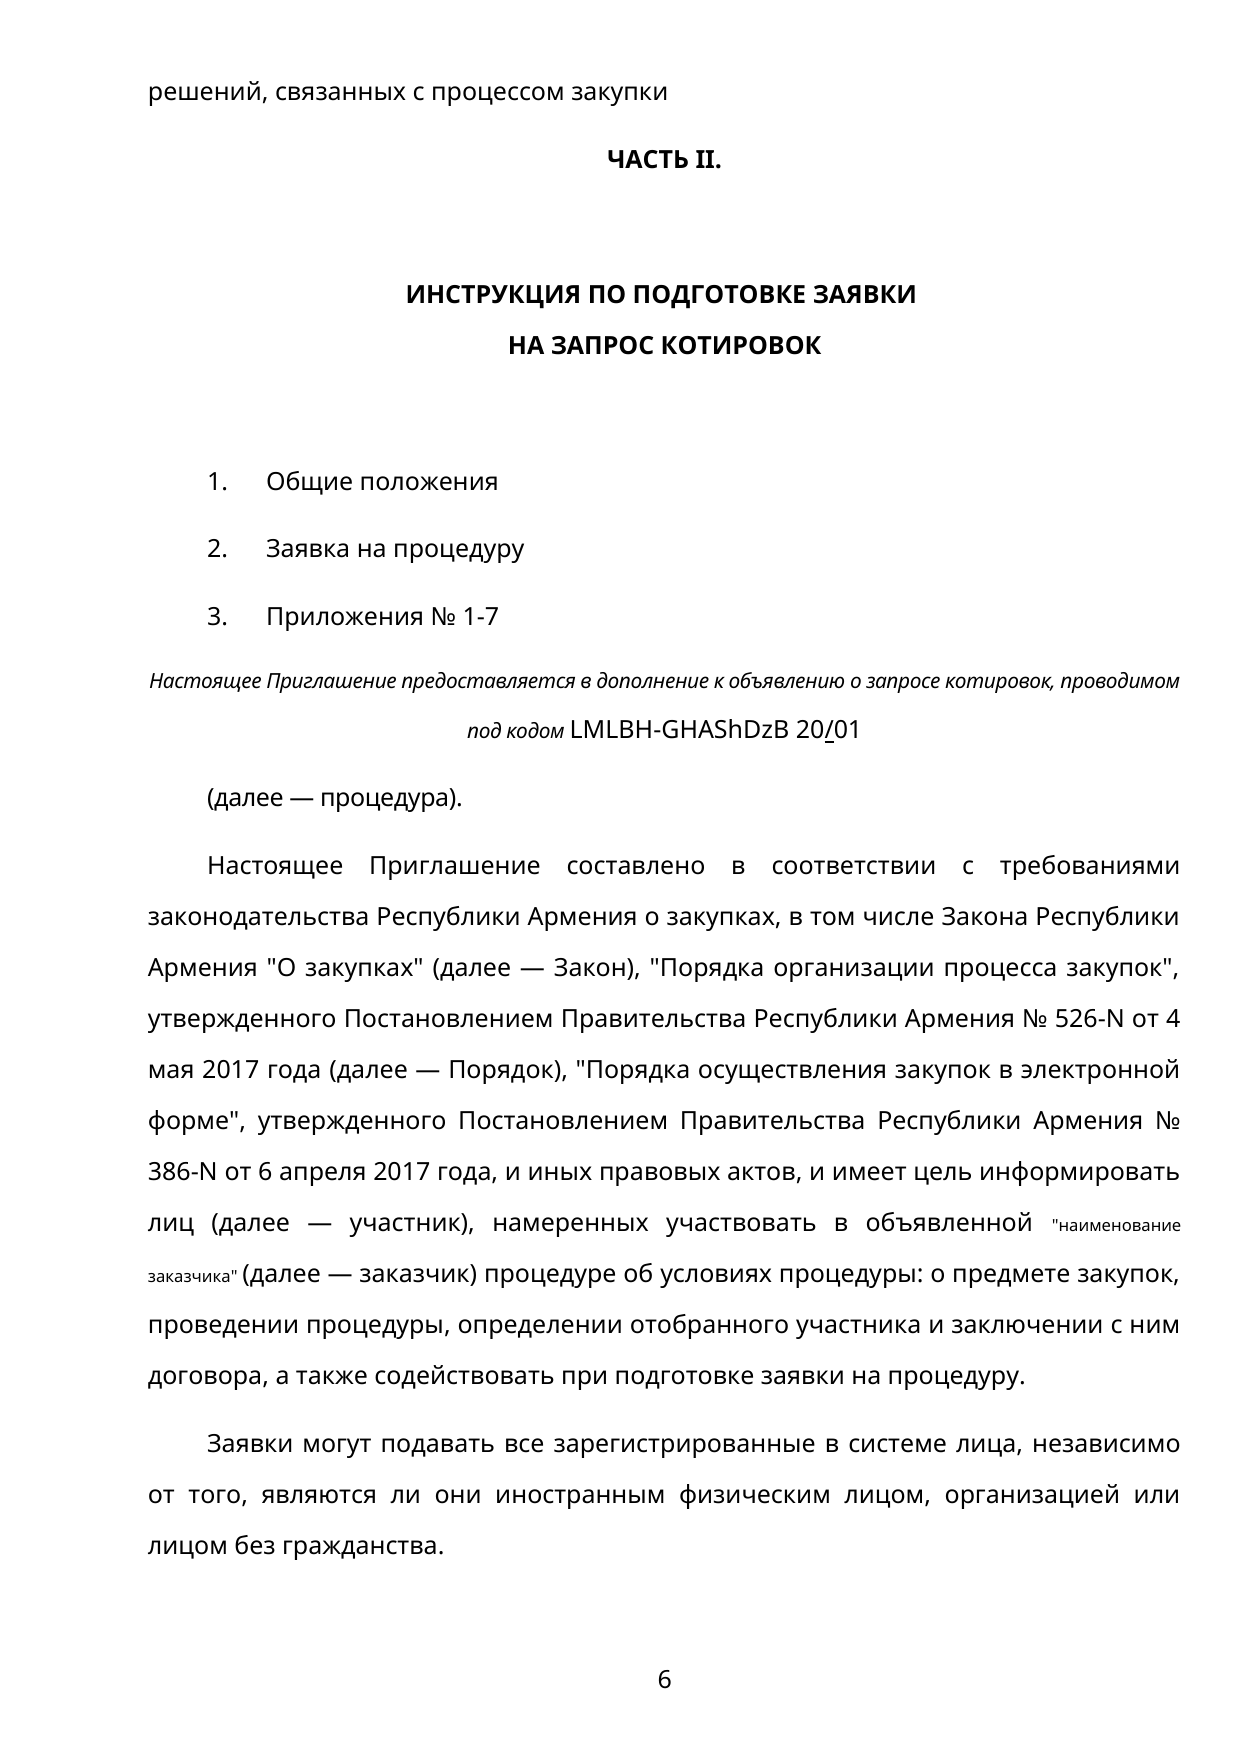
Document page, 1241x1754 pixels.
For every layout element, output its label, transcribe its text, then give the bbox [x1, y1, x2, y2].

text Заявки могут подавать все зарегистрированные в системе лица, независимо от того, являются ли они иностранным физическим лицом, организацией или лицом без гражданства. [148, 1426, 1181, 1562]
text (далее — процедура). [148, 780, 1181, 814]
text 1. Общие положения [148, 463, 1181, 497]
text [148, 74, 1181, 108]
text Настоящее Приглашение составлено в соответствии с требованиями законодательства Республики Армения о закупках, в том числе Закона Республики Армения "О закупках" (далее — Закон), "Порядка организации процесса закупок", утвержденного Постановлением Правительства Республики Армения № 526-N от 4 мая 2017 года (далее — Порядок), "Порядка осуществления закупок в электронной форме", утвержденного Постановлением Правительства Республики Армения № 386-N от 6 апреля 2017 года, и иных правовых актов, и имеет цель информировать лиц (далее — участник), намеренных участвовать в объявленной "наименование заказчика" (далее — заказчик) процедуре об условиях процедуры: о предмете закупок, проведении процедуры, определении отобранного участника и заключении с ним договора, а также содействовать при подготовке заявки на процедуру. [148, 847, 1181, 1392]
text ИНСТРУКЦИЯ ПО ПОДГОТОВКЕ ЗАЯВКИ НА ЗАПРОС КОТИРОВОК [148, 277, 1181, 362]
text 2. Заявка на процедуру [148, 531, 1181, 565]
text ЧАСТЬ II. [148, 142, 1181, 176]
text Настоящее Приглашение предоставляется в дополнение к объявлению о запросе котировок, проводимом под кодом LMLBH-GHAShDzB 20/01 [148, 667, 1181, 746]
text 3. Приложения № 1-7 [148, 599, 1181, 633]
